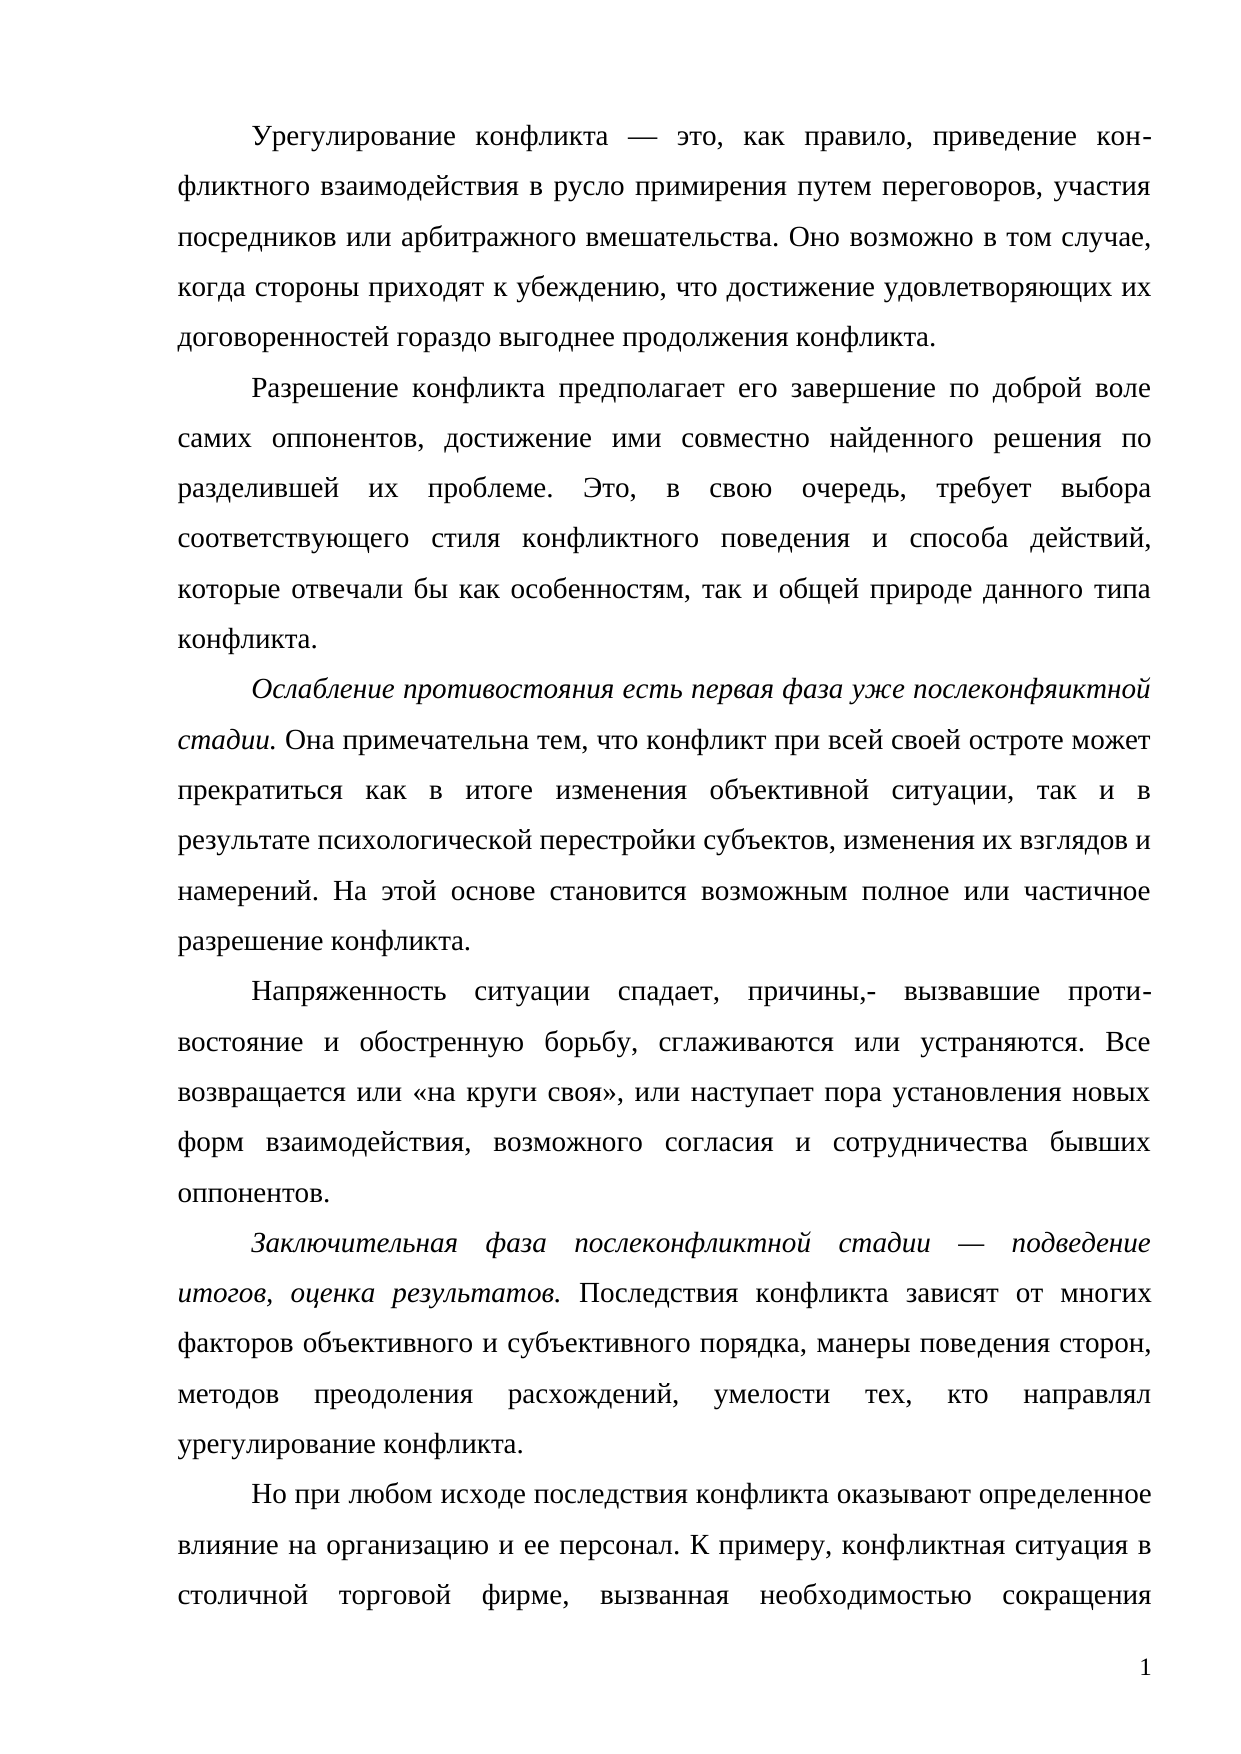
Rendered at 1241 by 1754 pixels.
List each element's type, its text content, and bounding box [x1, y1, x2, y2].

text Ослабление противостояния есть первая фаза уже послеконфяиктной стадии. Она примечательна тем, что конфликт при всей своей остроте может прекратиться как в итоге изменения объективной ситуации, так и в результате психологической перестройки субъектов, изменения их взглядов и намерений. На этой основе становится возможным полное или частичное разрешение конфликта. [177, 672, 1152, 957]
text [177, 1477, 1152, 1611]
text Напряженность ситуации спадает, причины,- вызвавшие противостояние и обостренную борьбу, сглаживаются или устраняются. Все возвращается или «на круги своя», или наступает пора установления новых форм взаимодействия, возможного согласия и сотрудничества бывших оппонентов. [177, 973, 1152, 1208]
text Урегулирование конфликта — это, как правило, приведение конфликтного взаимодействия в русло примирения путем переговоров, участия посредников или арбитражного вмешательства. Оно возможно в том случае, когда стороны приходят к убеждению, что достижение удовлетворяющих их договоренностей гораздо выгоднее продолжения конфликта. [177, 118, 1152, 353]
text Разрешение конфликта предполагает его завершение по доброй воле самих оппонентов, достижение ими совместно найденного решения по разделившей их проблеме. Это, в свою очередь, требует выбора соответствующего стиля конфликтного поведения и способа действий, которые отвечали бы как особенностям, так и общей природе данного типа конфликта. [177, 370, 1152, 655]
text Заключительная фаза послеконфликтной стадии — подведение итогов, оценка результатов. Последствия конфликта зависят от многих факторов объективного и субъективного порядка, манеры поведения сторон, методов преодоления расхождений, умелости тех, кто направлял урегулирование конфликта. [177, 1225, 1152, 1460]
